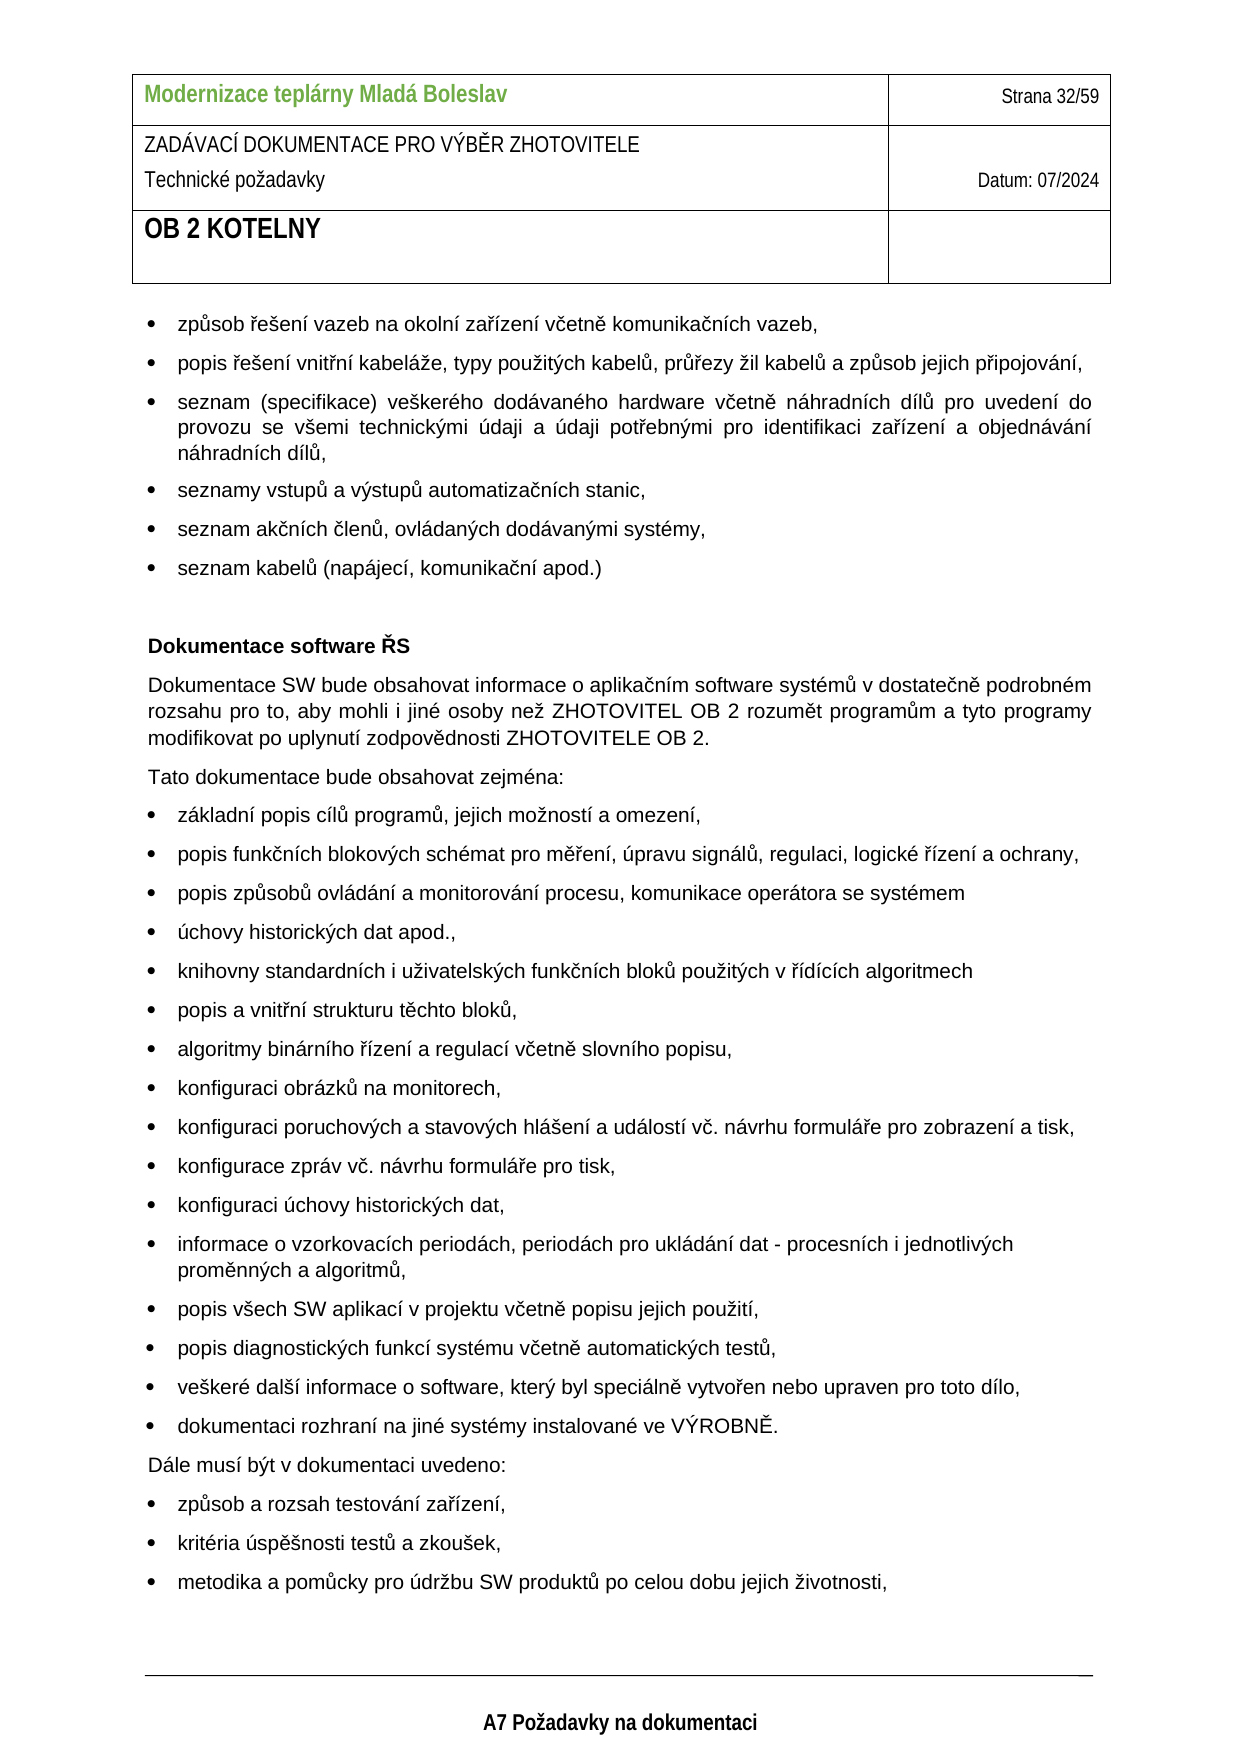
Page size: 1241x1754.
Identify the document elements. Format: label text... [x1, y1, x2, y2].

list knihovny standardních i uživatelských funkčních bloků použitých v řídících algoritmech [148, 959, 1093, 983]
list popis a vnitřní strukturu těchto bloků, [148, 998, 1093, 1022]
list dokumentaci rozhraní na jiné systémy instalované ve VÝROBNĚ. [146, 1414, 1093, 1438]
list popis diagnostických funkcí systému včetně automatických testů, [146, 1336, 1093, 1360]
list seznam akčních členů, ovládaných dodávanými systémy, [148, 517, 1093, 541]
list konfiguraci poruchových a stavových hlášení a událostí vč. návrhu formuláře pro zobrazení a tisk, [148, 1115, 1093, 1139]
list seznamy vstupů a výstupů automatizačních stanic, [148, 478, 1093, 502]
list popis způsobů ovládání a monitorování procesu, komunikace operátora se systémem [148, 881, 1093, 905]
list způsob a rozsah testování zařízení, [148, 1492, 1093, 1516]
list veškeré další informace o software, který byl speciálně vytvořen nebo upraven pro toto dílo, [146, 1375, 1093, 1399]
list metodika a pomůcky pro údržbu SW produktů po celou dobu jejich životnosti, [148, 1570, 1093, 1594]
list základní popis cílů programů, jejich možností a omezení, [148, 803, 1093, 827]
text Dokumentace SW bude obsahovat informace o aplikačním software systémů v dostatečně podrobném rozsahu pro to, aby mohli i jiné osoby než ZHOTOVITEL OB 2 rozumět programům a tyto programy modifikovat po uplynutí zodpovědnosti ZHOTOVITELE OB 2. [148, 673, 1093, 749]
text Tato dokumentace bude obsahovat zejména: [148, 764, 1093, 788]
text Dále musí být v dokumentaci uvedeno: [148, 1453, 1093, 1477]
list konfigurace zpráv vč. návrhu formuláře pro tisk, [148, 1154, 1093, 1178]
list úchovy historických dat apod., [148, 920, 1093, 944]
list informace o vzorkovacích periodách, periodách pro ukládání dat - procesních i jednotlivých proměnných a algoritmů, [148, 1232, 1093, 1282]
list popis funkčních blokových schémat pro měření, úpravu signálů, regulaci, logické řízení a ochrany, [148, 842, 1093, 866]
list popis všech SW aplikací v projektu včetně popisu jejich použití, [148, 1297, 1093, 1321]
list popis řešení vnitřní kabeláže, typy použitých kabelů, průřezy žil kabelů a způsob jejich připojování, [148, 351, 1093, 375]
list kritéria úspěšnosti testů a zkoušek, [148, 1531, 1093, 1555]
list seznam (specifikace) veškerého dodávaného hardware včetně náhradních dílů pro uvedení do provozu se všemi technickými údaji a údaji potřebnými pro identifikaci zařízení a objednávání náhradních dílů, [148, 390, 1093, 464]
list způsob řešení vazeb na okolní zařízení včetně komunikačních vazeb, [148, 312, 1093, 336]
list seznam kabelů (napájecí, komunikační apod.) [148, 556, 1093, 580]
list konfiguraci obrázků na monitorech, [148, 1076, 1093, 1100]
list konfiguraci úchovy historických dat, [148, 1193, 1093, 1217]
list algoritmy binárního řízení a regulací včetně slovního popisu, [148, 1037, 1093, 1061]
text Dokumentace software ŘS [148, 634, 1093, 658]
